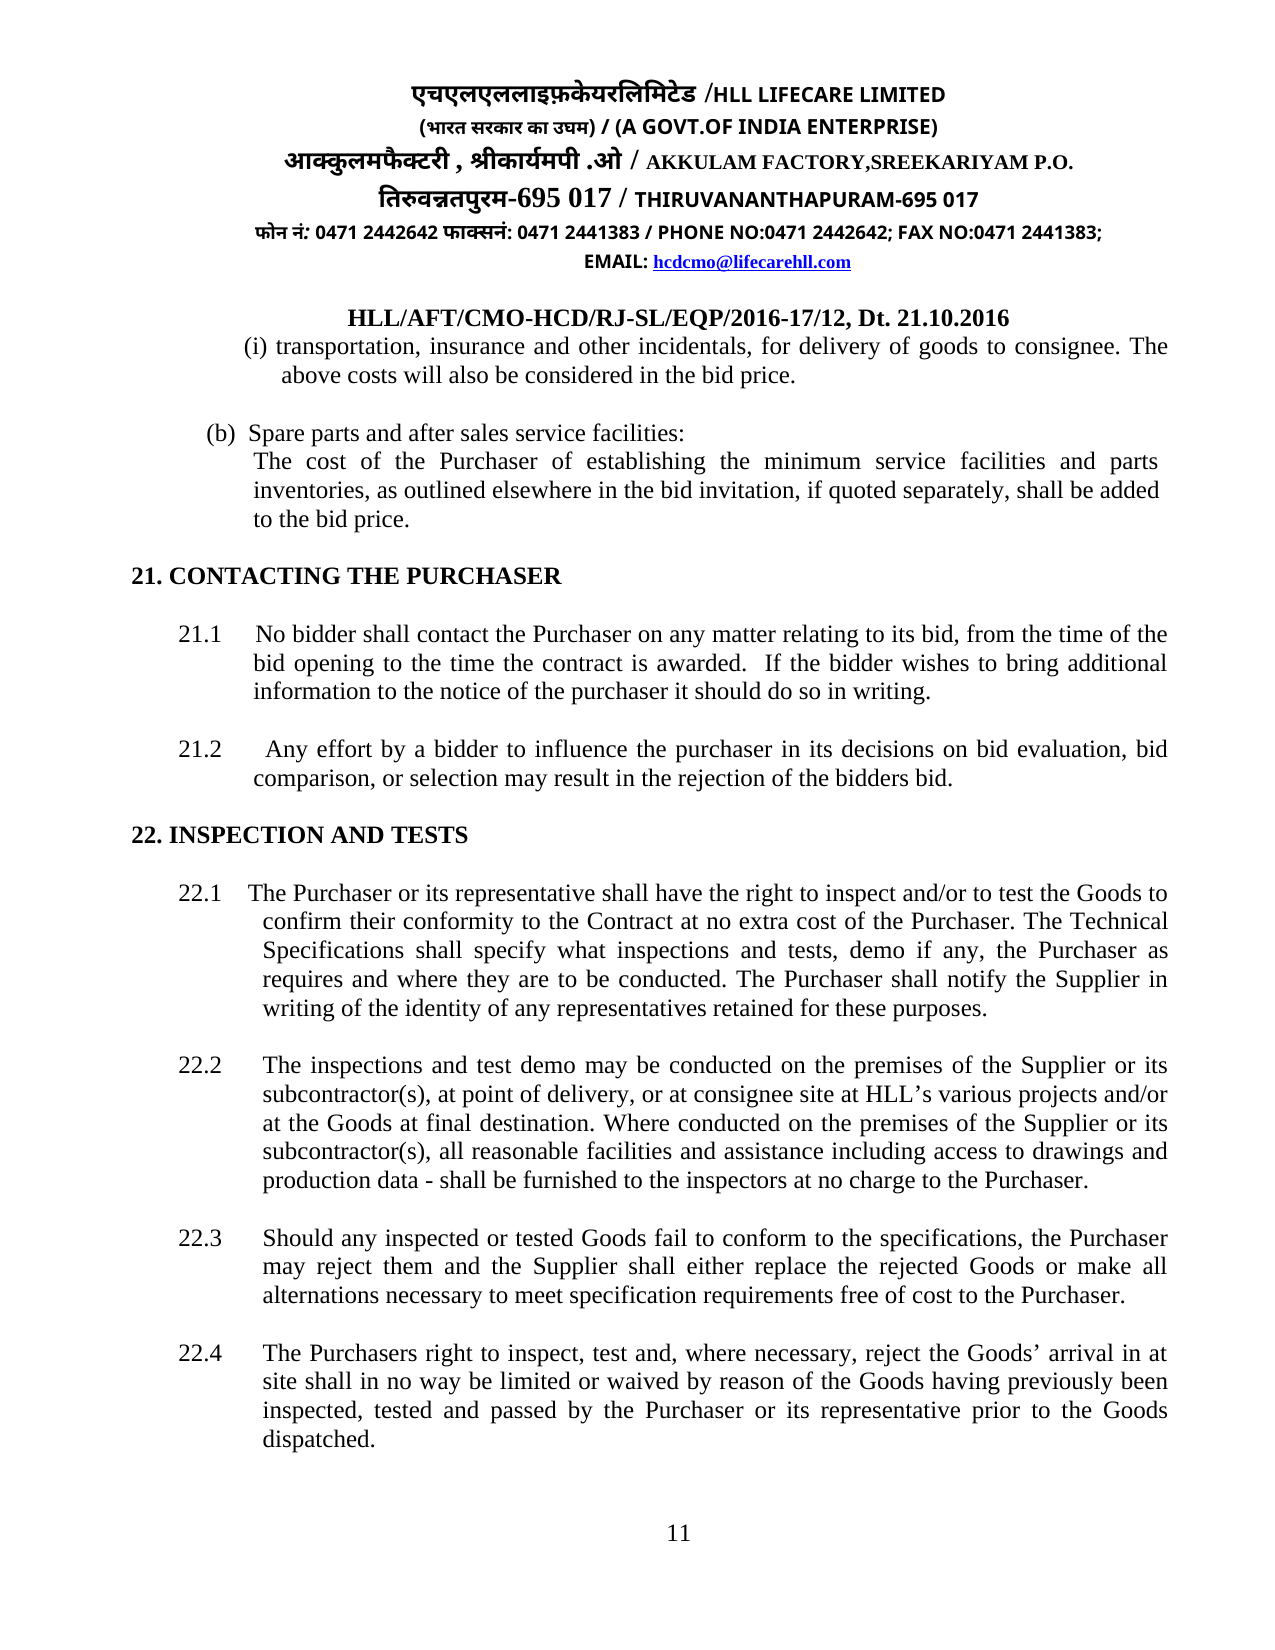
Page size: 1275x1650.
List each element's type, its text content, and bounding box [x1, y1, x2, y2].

text 21. CONTACTING THE PURCHASER [131, 561, 1226, 590]
text 22.3 Should any inspected or tested Goods fail to conform to the specifications, the Purchaser may reject them and the Supplier shall either replace the rejected Goods or make all alternations necessary to meet specification requirements free of cost to the Purchaser. [178, 1223, 1169, 1309]
text 22.1 The Purchaser or its representative shall have the right to inspect and/or to test the Goods to confirm their conformity to the Contract at no extra cost of the Purchaser. The Technical Specifications shall specify what inspections and tests, demo if any, the Purchaser as requires and where they are to be conducted. The Purchaser shall notify the Supplier in writing of the identity of any representatives retained for these purposes. [178, 878, 1169, 1021]
text 21.1 No bidder shall contact the Purchaser on any matter relating to its bid, from the time of the bid opening to the time the contract is awarded. If the bidder wishes to bring additional information to the notice of the purchaser it should do so in writing. [178, 619, 1169, 705]
text 22.4 The Purchasers right to inspect, test and, where necessary, reject the Goods’ arrival in at site shall in no way be limited or waived by reason of the Goods having previously been inspected, tested and passed by the Purchaser or its representative prior to the Goods dispatched. [178, 1338, 1169, 1453]
text The cost of the Purchaser of establishing the minimum service facilities and parts inventories, as outlined elsewhere in the bid invitation, if quoted separately, shall be added to the bid price. [253, 446, 1160, 533]
text 22. INSPECTION AND TESTS [131, 820, 1226, 849]
text 21.2 Any effort by a bidder to influence the purchaser in its decisions on bid evaluation, bid comparison, or selection may result in the rejection of the bidders bid. [178, 734, 1169, 791]
text (b) Spare parts and after sales service facilities: [206, 418, 1226, 446]
text (i) transportation, insurance and other incidentals, for delivery of goods to consignee. The above costs will also be considered in the bid price. [244, 331, 1169, 389]
text 22.2 The inspections and test demo may be conducted on the premises of the Supplier or its subcontractor(s), at point of delivery, or at consignee site at HLL’s various projects and/or at the Goods at final destination. Where conducted on the premises of the Supplier or its subcontractor(s), all reasonable facilities and assistance including access to drawings and production data - shall be furnished to the inspectors at no charge to the Purchaser. [178, 1050, 1169, 1194]
